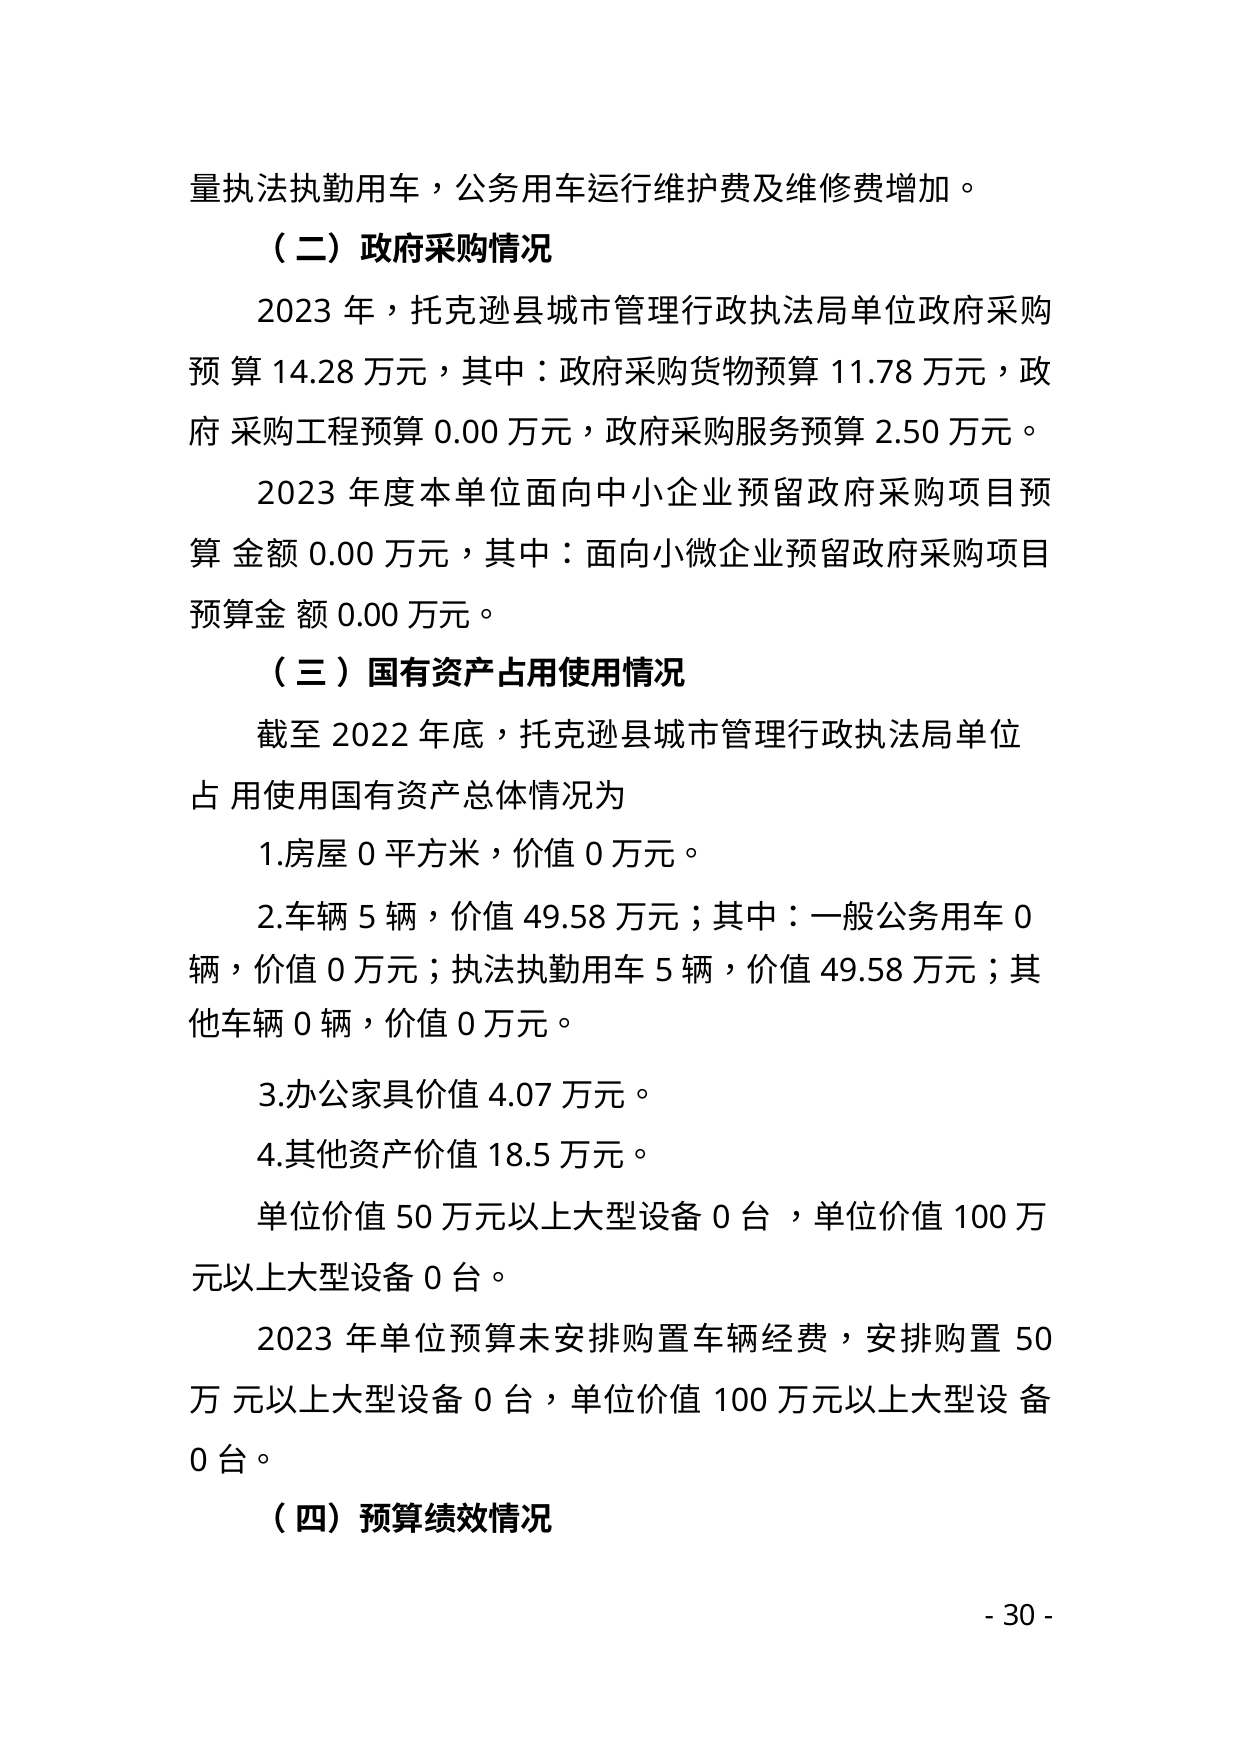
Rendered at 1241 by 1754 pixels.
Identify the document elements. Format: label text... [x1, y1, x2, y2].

text （ 二）政府采购情况 [254, 228, 1054, 269]
text 2023 年单位预算未安排购置车辆经费，安排购置 50 万 元以上大型设备 0 台，单位价值 100 万元以上大型设 备 0 台。 [189, 1316, 1053, 1481]
text （ 三 ）国有资产占用使用情况 [254, 652, 1054, 692]
text 3.办公家具价值 4.07 万元。 [258, 1074, 1054, 1114]
text 2.车辆 5 辆，价值 49.58 万元；其中：一般公务用车 0 辆，价值 0 万元；执法执勤用车 5 辆，价值 49.58 万元；其 他车辆 0 辆，价值 0 万元。 [188, 894, 1053, 1045]
text 量执法执勤用车，公务用车运行维护费及维修费增加。 [189, 168, 1054, 208]
text 4.其他资产价值 18.5 万元。 [257, 1134, 1054, 1174]
text 单位价值 50 万元以上大型设备 0 台 ，单位价值 100 万元以上大型设备 0 台。 [191, 1194, 1053, 1299]
text 2023 年度本单位面向中小企业预留政府采购项目预算 金额 0.00 万元，其中：面向小微企业预留政府采购项目预算金 额 0.00 万元。 [189, 470, 1053, 636]
text （ 四）预算绩效情况 [254, 1498, 1054, 1538]
text 1.房屋 0 平方米，价值 0 万元。 [257, 833, 1054, 873]
text 2023 年，托克逊县城市管理行政执法局单位政府采购预 算 14.28 万元，其中：政府采购货物预算 11.78 万元，政府 采购工程预算 0.00 万元，政府采购服务预算 2.50 万元。 [189, 288, 1053, 453]
text 截至 2022 年底，托克逊县城市管理行政执法局单位占 用使用国有资产总体情况为 [189, 712, 1053, 817]
